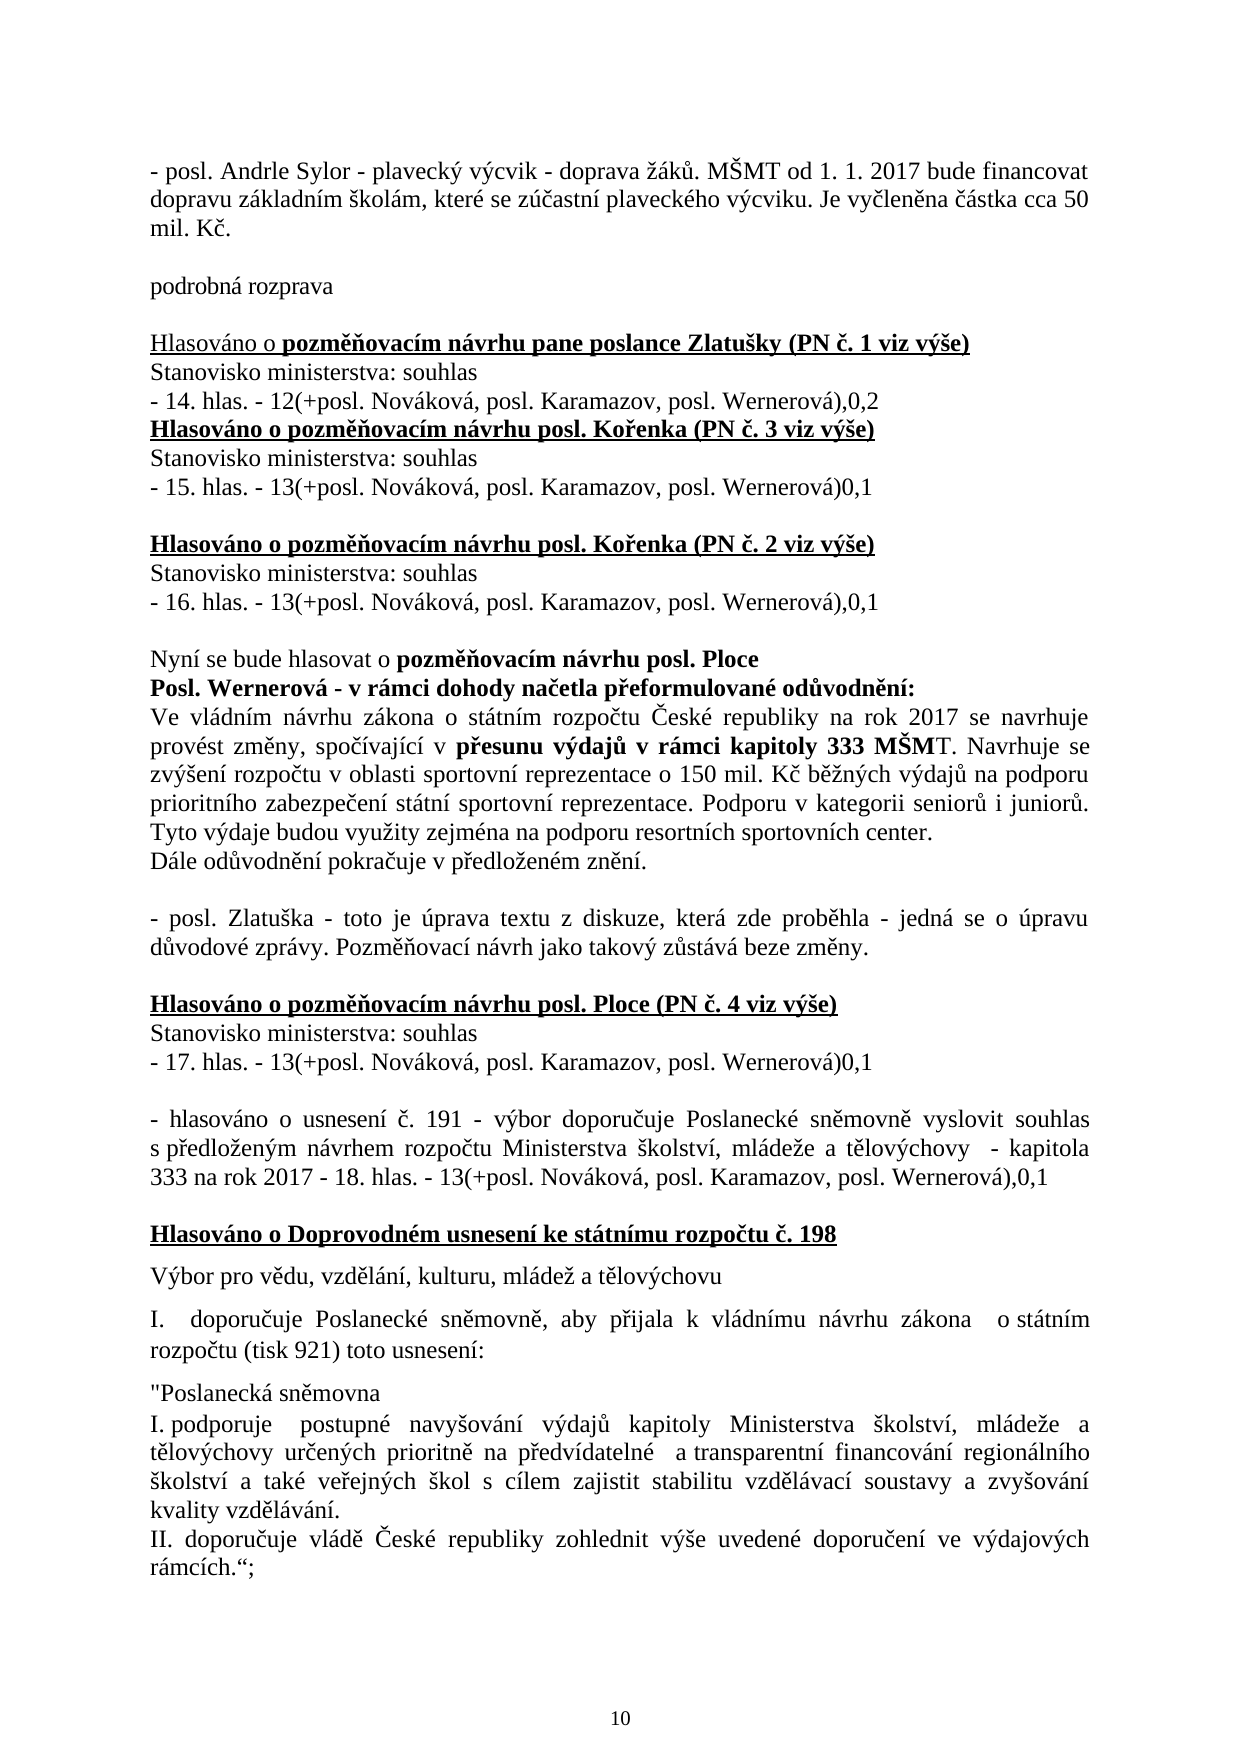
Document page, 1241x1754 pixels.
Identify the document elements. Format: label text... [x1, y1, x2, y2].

text Stanovisko ministerstva: souhlas [150, 558, 1090, 587]
text - 14. hlas. - 12(+posl. Nováková, posl. Karamazov, posl. Wernerová),0,2 [150, 386, 1090, 414]
text Hlasováno o Doprovodném usnesení ke státnímu rozpočtu č. 198 [150, 1219, 1090, 1248]
text Stanovisko ministerstva: souhlas [150, 357, 1090, 386]
text Stanovisko ministerstva: souhlas [150, 443, 1090, 472]
text Stanovisko ministerstva: souhlas [150, 1018, 1090, 1047]
text Hlasováno o pozměňovacím návrhu posl. Ploce (PN č. 4 viz výše) [150, 989, 1090, 1018]
text Posl. Wernerová - v rámci dohody načetla přeformulované odůvodnění: [150, 673, 1090, 702]
text I. podporuje postupné navyšování výdajů kapitoly Ministerstva školství, mládeže a tělovýchovy určených prioritně na předvídatelné a transparentní financování regionálního školství a také veřejných škol s cílem zajistit stabilitu vzdělávací soustavy a zvyšování kvality vzdělávání. [150, 1409, 1090, 1524]
text Hlasováno o pozměňovacím návrhu posl. Kořenka (PN č. 2 viz výše) [150, 529, 1090, 558]
text Hlasováno o pozměňovacím návrhu posl. Kořenka (PN č. 3 viz výše) [150, 414, 1090, 443]
text Dále odůvodnění pokračuje v předloženém znění. [150, 846, 1090, 874]
text II. doporučuje vládě České republiky zohlednit výše uvedené doporučení ve výdajových rámcích.“; [150, 1524, 1090, 1581]
text - 16. hlas. - 13(+posl. Nováková, posl. Karamazov, posl. Wernerová),0,1 [150, 587, 1090, 616]
text - hlasováno o usnesení č. 191 - výbor doporučuje Poslanecké sněmovně vyslovit souhlas s předloženým návrhem rozpočtu Ministerstva školství, mládeže a tělovýchovy - kapitola 333 na rok 2017 - 18. hlas. - 13(+posl. Nováková, posl. Karamazov, posl. Wernerová),0,1 [150, 1104, 1090, 1191]
text Nyní se bude hlasovat o pozměňovacím návrhu posl. Ploce [150, 644, 1090, 673]
text - 17. hlas. - 13(+posl. Nováková, posl. Karamazov, posl. Wernerová)0,1 [150, 1047, 1090, 1076]
text podrobná rozprava [150, 271, 1090, 299]
text - 15. hlas. - 13(+posl. Nováková, posl. Karamazov, posl. Wernerová)0,1 [150, 472, 1090, 501]
text I. doporučuje Poslanecké sněmovně, aby přijala k vládnímu návrhu zákona o státním rozpočtu (tisk 921) toto usnesení: [150, 1304, 1090, 1363]
text Hlasováno o pozměňovacím návrhu pane poslance Zlatušky (PN č. 1 viz výše) [150, 328, 1090, 357]
text - posl. Andrle Sylor - plavecký výcvik - doprava žáků. MŠMT od 1. 1. 2017 bude financovat dopravu základním školám, které se zúčastní plaveckého výcviku. Je vyčleněna částka cca 50 mil. Kč. [150, 156, 1090, 242]
text - posl. Zlatuška - toto je úprava textu z diskuze, která zde proběhla - jedná se o úpravu důvodové zprávy. Pozměňovací návrh jako takový zůstává beze změny. [150, 903, 1090, 961]
text Ve vládním návrhu zákona o státním rozpočtu České republiky na rok 2017 se navrhuje provést změny, spočívající v přesunu výdajů v rámci kapitoly 333 MŠMT. Navrhuje se zvýšení rozpočtu v oblasti sportovní reprezentace o 150 mil. Kč běžných výdajů na podporu prioritního zabezpečení státní sportovní reprezentace. Podporu v kategorii seniorů i juniorů. Tyto výdaje budou využity zejména na podporu resortních sportovních center. [150, 702, 1090, 846]
text "Poslanecká sněmovna [150, 1378, 1090, 1407]
text Výbor pro vědu, vzdělání, kulturu, mládež a tělovýchovu [150, 1261, 1090, 1289]
